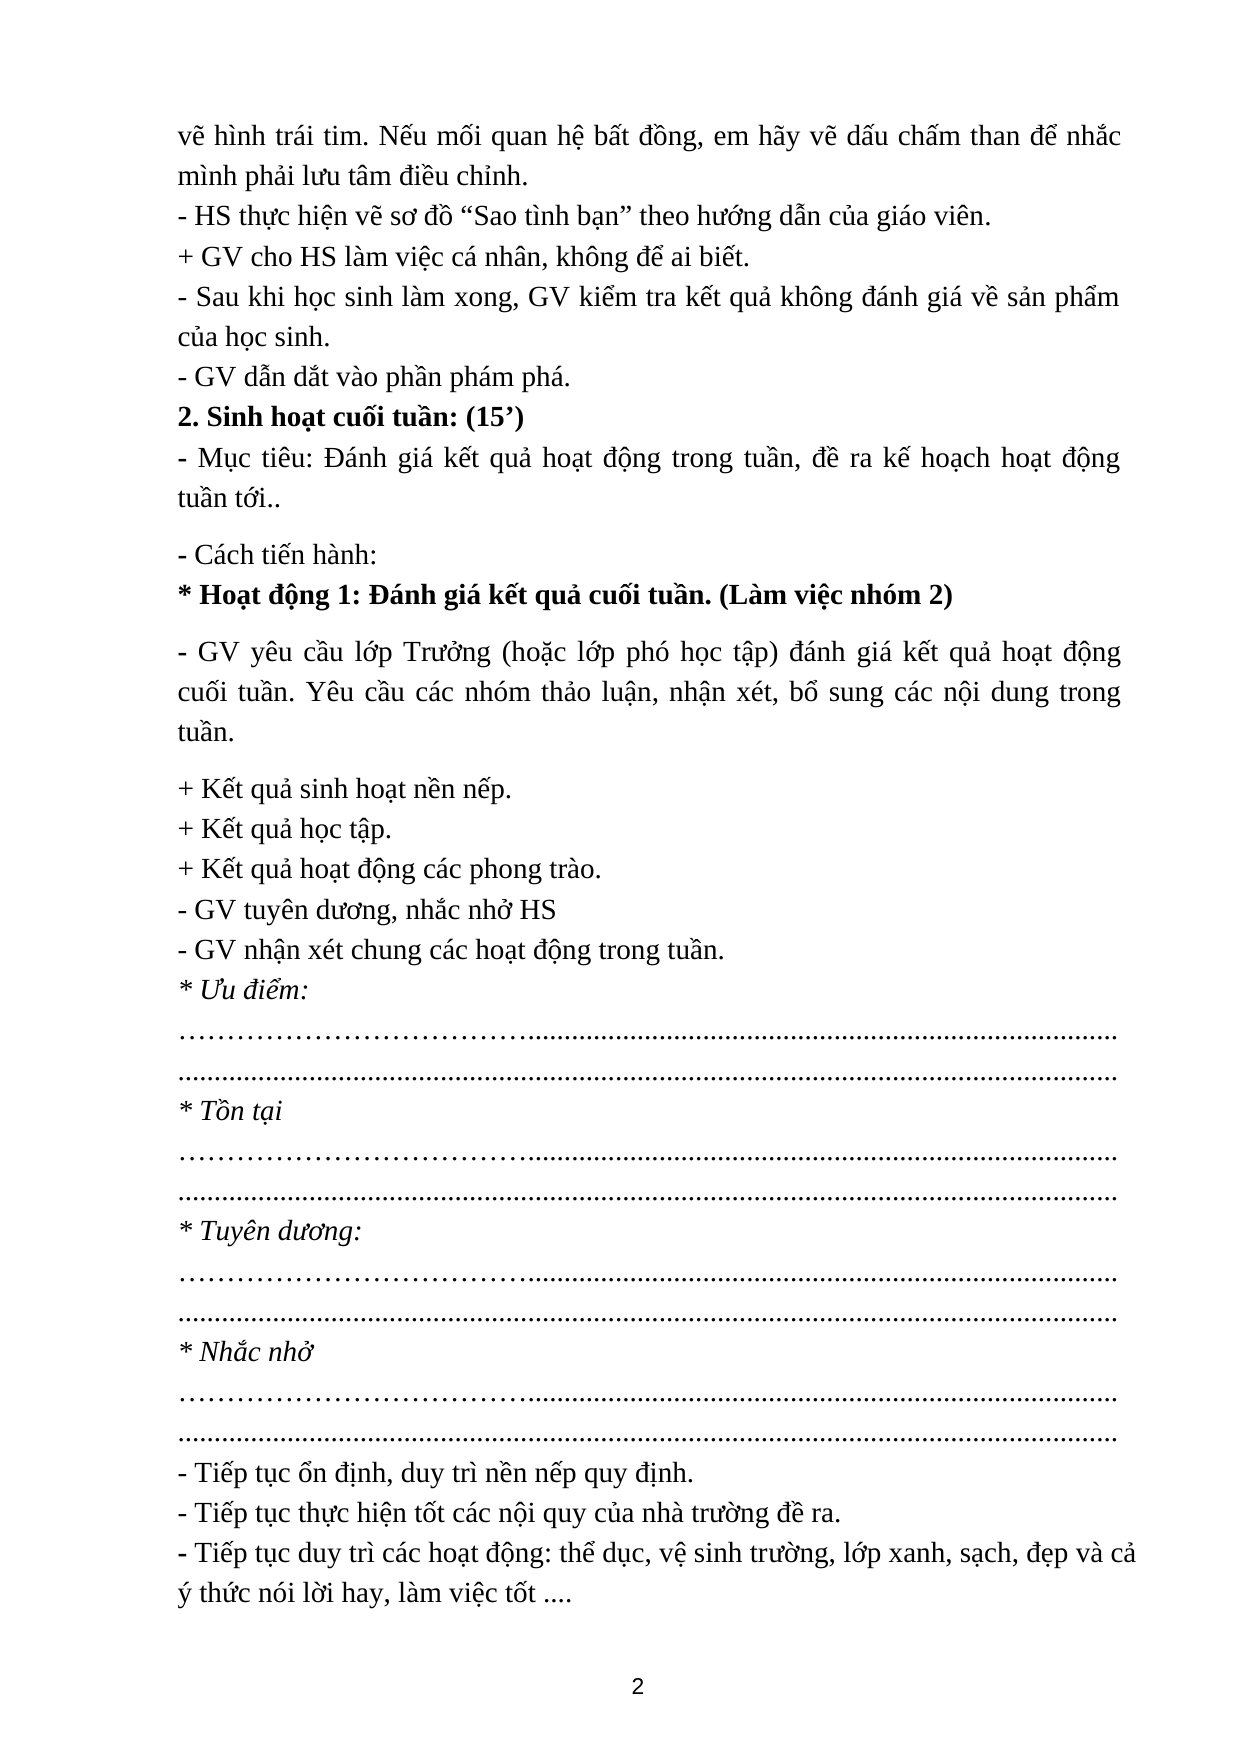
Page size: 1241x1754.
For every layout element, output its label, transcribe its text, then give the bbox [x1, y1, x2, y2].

text ……………………………….................................................................................................................................................................................................................. [177, 1012, 1122, 1086]
text - Tiếp tục thực hiện tốt các nội quy của nhà trường đề ra. [177, 1495, 1136, 1528]
text + Kết quả học tập. [177, 811, 1122, 845]
text - Mục tiêu: Đánh giá kết quả hoạt động trong tuần, đề ra kế hoạch hoạt động tuần tới.. [177, 440, 1122, 513]
text ……………………………….................................................................................................................................................................................................................. [177, 1374, 1122, 1448]
text 2. Sinh hoạt cuối tuần: (15’) [177, 399, 1122, 433]
text * Tồn tại [177, 1093, 1122, 1126]
text - GV dẫn dắt vào phần phám phá. [177, 359, 1122, 393]
text - HS thực hiện vẽ sơ đồ “Sao tình bạn” theo hướng dẫn của giáo viên. [177, 198, 1122, 232]
text * Hoạt động 1: Đánh giá kết quả cuối tuần. (Làm việc nhóm 2) [177, 577, 1122, 611]
text * Tuyên dương: [177, 1213, 1122, 1247]
text - Tiếp tục duy trì các hoạt động: thể dục, vệ sinh trường, lớp xanh, sạch, đẹp và cả ý thức nói lời hay, làm việc tốt .... [177, 1535, 1136, 1609]
text + Kết quả sinh hoạt nền nếp. [177, 771, 1122, 805]
text + Kết quả hoạt động các phong trào. [177, 852, 1122, 885]
text + GV cho HS làm việc cá nhân, không để ai biết. [177, 239, 1122, 272]
text - GV tuyên dương, nhắc nhở HS [177, 892, 1122, 925]
text - Sau khi học sinh làm xong, GV kiểm tra kết quả không đánh giá về sản phẩm của học sinh. [177, 279, 1122, 353]
text - GV yêu cầu lớp Trưởng (hoặc lớp phó học tập) đánh giá kết quả hoạt động cuối tuần. Yêu cầu các nhóm thảo luận, nhận xét, bổ sung các nội dung trong tuần. [177, 634, 1122, 748]
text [177, 118, 1122, 192]
text ……………………………….................................................................................................................................................................................................................. [177, 1254, 1122, 1327]
text ……………………………….................................................................................................................................................................................................................. [177, 1133, 1122, 1207]
text * Ưu điểm: [177, 972, 1122, 1006]
text - Cách tiến hành: [177, 537, 1122, 570]
text - Tiếp tục ổn định, duy trì nền nếp quy định. [177, 1455, 1136, 1488]
text * Nhắc nhở [177, 1334, 1122, 1368]
text - GV nhận xét chung các hoạt động trong tuần. [177, 932, 1136, 966]
